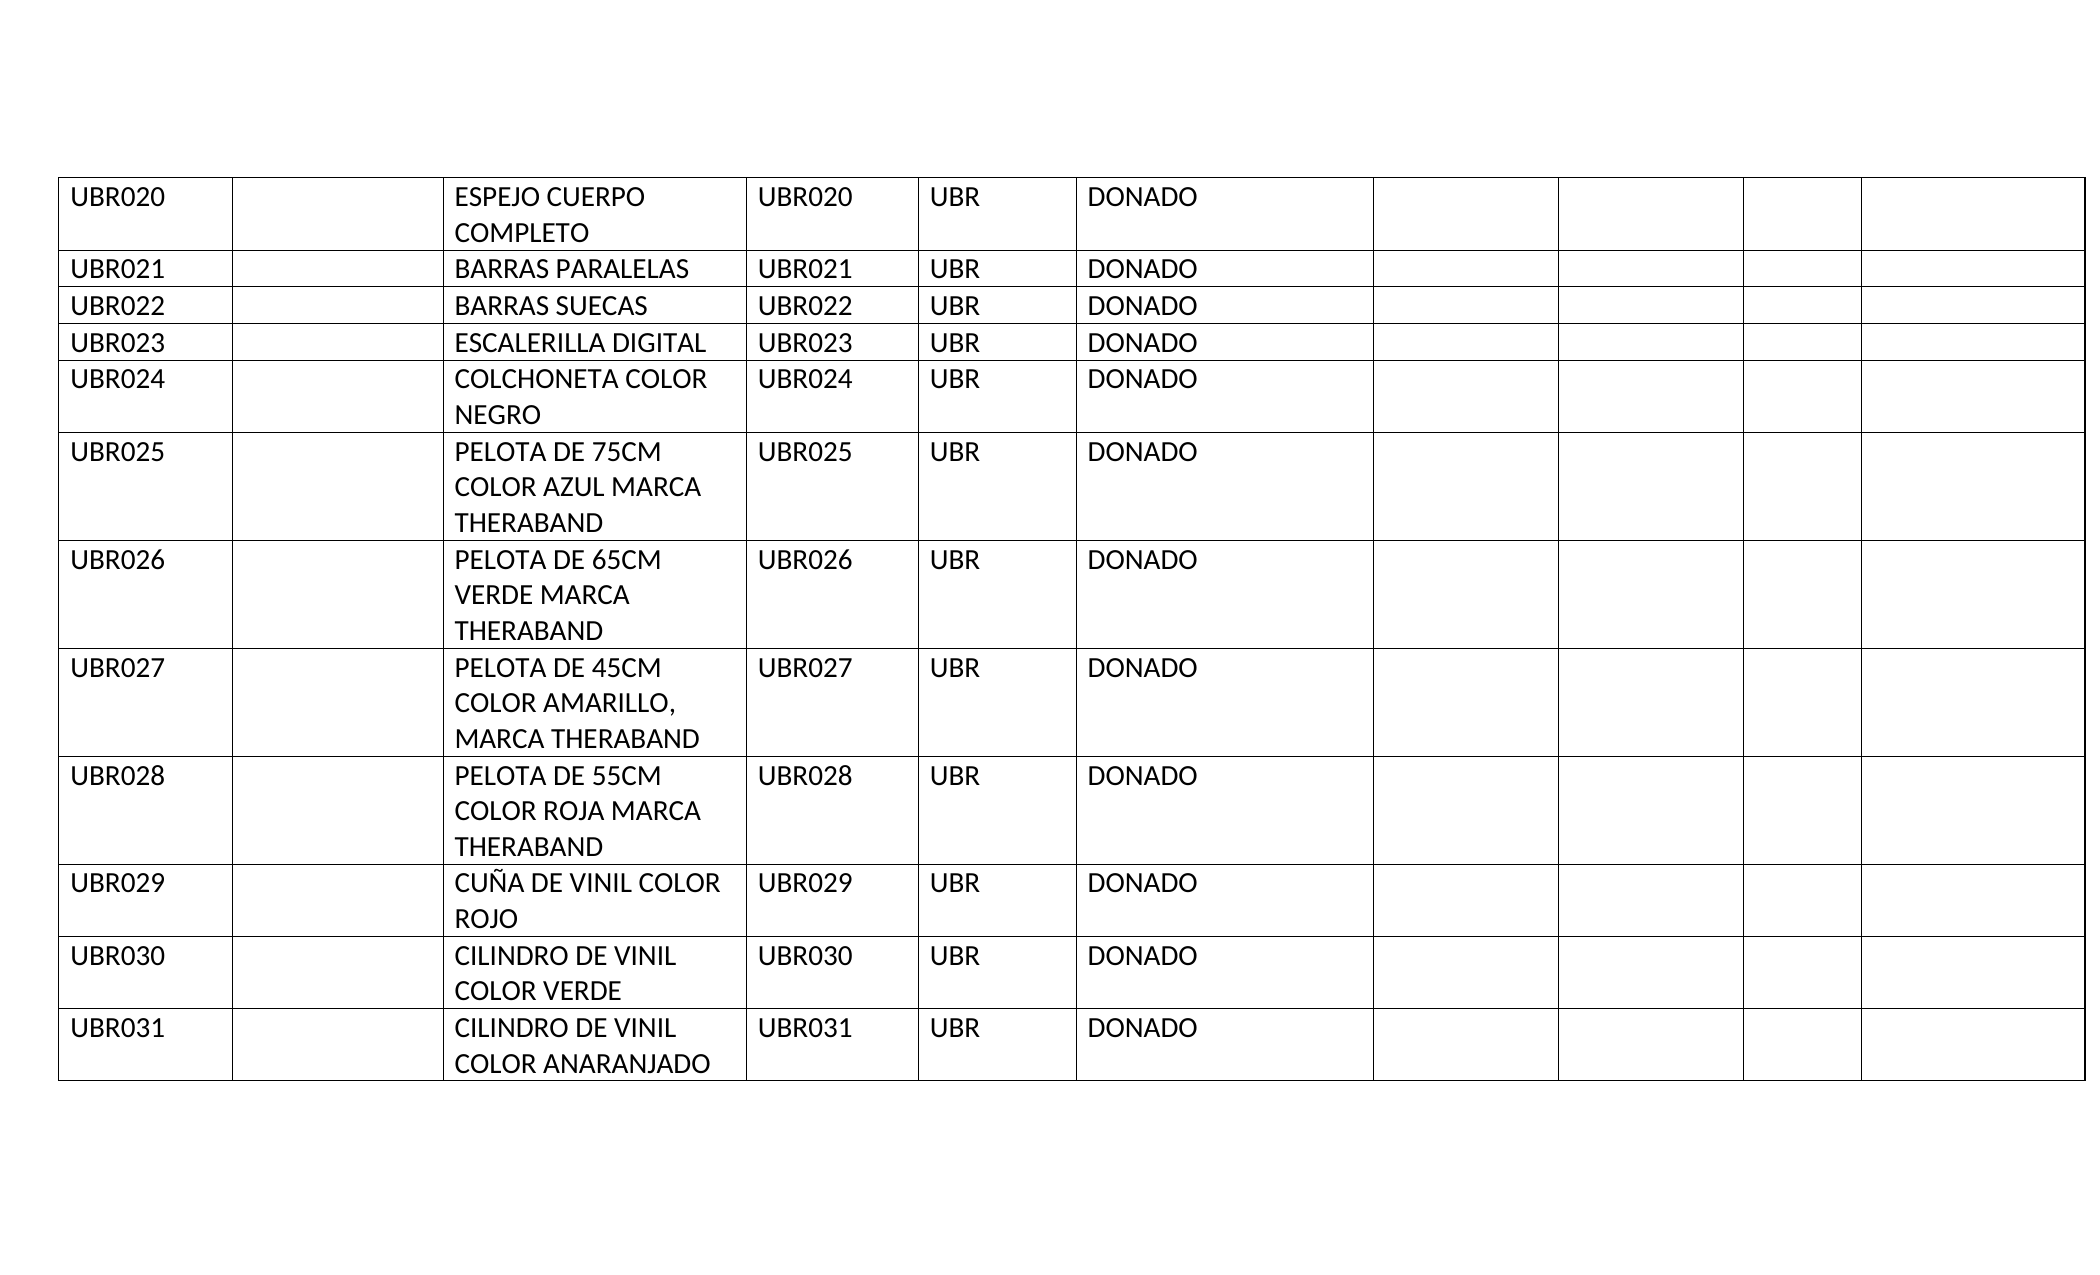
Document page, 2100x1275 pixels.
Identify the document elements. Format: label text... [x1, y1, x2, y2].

table_cell [1559, 649, 1743, 756]
table_cell [1744, 757, 1861, 863]
table_cell UBR027 [747, 649, 918, 756]
table_cell UBR [919, 937, 1076, 1008]
table_cell [1862, 251, 2084, 286]
table_cell [1559, 178, 1743, 249]
table_cell [1862, 541, 2084, 648]
table_cell UBR030 [747, 937, 918, 1008]
table_cell [1744, 361, 1861, 432]
table_cell [1862, 865, 2084, 936]
table_cell [1744, 865, 1861, 936]
table_cell [1374, 361, 1558, 432]
table_cell UBR021 [747, 251, 918, 286]
table_cell CILINDRO DE VINIL COLOR ANARANJADO [444, 1009, 746, 1080]
table_cell UBR020 [59, 178, 232, 249]
table_cell UBR031 [59, 1009, 232, 1080]
table_cell UBR028 [59, 757, 232, 863]
table_cell [1559, 324, 1743, 359]
table_cell [1374, 937, 1558, 1008]
table_cell [1862, 361, 2084, 432]
table_cell UBR025 [747, 433, 918, 540]
table_cell UBR [919, 649, 1076, 756]
table_cell [233, 937, 443, 1008]
table_cell [1744, 1009, 1861, 1080]
table_cell CUÑA DE VINIL COLOR ROJO [444, 865, 746, 936]
table_cell UBR023 [59, 324, 232, 359]
table_cell [1862, 757, 2084, 863]
table_cell [1862, 324, 2084, 359]
table_cell [1744, 937, 1861, 1008]
table_cell [233, 324, 443, 359]
table_cell [1862, 433, 2084, 540]
table_cell PELOTA DE 75CM COLOR AZUL MARCA THERABAND [444, 433, 746, 540]
table_cell [1559, 287, 1743, 323]
table_cell [233, 541, 443, 648]
table_cell PELOTA DE 45CM COLOR AMARILLO, MARCA THERABAND [444, 649, 746, 756]
table_cell [1744, 251, 1861, 286]
table_cell UBR028 [747, 757, 918, 863]
table_cell [1559, 433, 1743, 540]
table_cell [1744, 649, 1861, 756]
table_cell UBR031 [747, 1009, 918, 1080]
table_cell PELOTA DE 55CM COLOR ROJA MARCA THERABAND [444, 757, 746, 863]
table_cell [1559, 361, 1743, 432]
table_cell [1862, 1009, 2084, 1080]
table_cell DONADO [1077, 865, 1373, 936]
table_cell [1744, 541, 1861, 648]
table_cell UBR [919, 178, 1076, 249]
table_cell UBR [919, 433, 1076, 540]
table_cell [1862, 178, 2084, 249]
table_cell [1744, 178, 1861, 249]
table_cell DONADO [1077, 178, 1373, 249]
table_cell [233, 251, 443, 286]
table_cell [1559, 1009, 1743, 1080]
table_cell [1374, 649, 1558, 756]
table_cell BARRAS SUECAS [444, 287, 746, 323]
table_cell UBR022 [59, 287, 232, 323]
table_cell UBR030 [59, 937, 232, 1008]
table_cell DONADO [1077, 251, 1373, 286]
table_cell BARRAS PARALELAS [444, 251, 746, 286]
table_cell [1374, 541, 1558, 648]
table_cell UBR [919, 251, 1076, 286]
table_cell ESCALERILLA DIGITAL [444, 324, 746, 359]
table_cell [233, 178, 443, 249]
table_cell [233, 1009, 443, 1080]
table_cell [233, 433, 443, 540]
table_cell [1559, 541, 1743, 648]
table_cell UBR [919, 757, 1076, 863]
table_cell UBR025 [59, 433, 232, 540]
table_cell DONADO [1077, 287, 1373, 323]
table_cell DONADO [1077, 1009, 1373, 1080]
table_cell [233, 287, 443, 323]
table_cell ESPEJO CUERPO COMPLETO [444, 178, 746, 249]
table_cell DONADO [1077, 433, 1373, 540]
table_cell [1374, 865, 1558, 936]
table_cell UBR [919, 324, 1076, 359]
table_cell UBR024 [59, 361, 232, 432]
table_cell COLCHONETA COLOR NEGRO [444, 361, 746, 432]
table_cell DONADO [1077, 757, 1373, 863]
table_cell [1744, 324, 1861, 359]
table_cell UBR029 [747, 865, 918, 936]
table_cell PELOTA DE 65CM VERDE MARCA THERABAND [444, 541, 746, 648]
table_cell [1374, 251, 1558, 286]
table_cell [233, 757, 443, 863]
table_cell [233, 361, 443, 432]
table_cell UBR020 [747, 178, 918, 249]
table_cell UBR021 [59, 251, 232, 286]
table_cell [1862, 287, 2084, 323]
table_cell DONADO [1077, 324, 1373, 359]
table_cell [1374, 1009, 1558, 1080]
table_cell CILINDRO DE VINIL COLOR VERDE [444, 937, 746, 1008]
table_cell [1744, 287, 1861, 323]
table_cell [233, 865, 443, 936]
table_cell DONADO [1077, 649, 1373, 756]
table_cell UBR027 [59, 649, 232, 756]
table_cell UBR [919, 287, 1076, 323]
table_cell UBR026 [59, 541, 232, 648]
table_cell [1862, 649, 2084, 756]
table_cell UBR024 [747, 361, 918, 432]
table_cell UBR023 [747, 324, 918, 359]
table_cell UBR029 [59, 865, 232, 936]
table_cell [233, 649, 443, 756]
table_cell [1744, 433, 1861, 540]
table_cell DONADO [1077, 361, 1373, 432]
table_cell [1374, 287, 1558, 323]
table_cell UBR022 [747, 287, 918, 323]
table_cell UBR [919, 361, 1076, 432]
table_cell [1374, 757, 1558, 863]
table_cell UBR [919, 1009, 1076, 1080]
table_cell [1559, 251, 1743, 286]
table_cell [1374, 433, 1558, 540]
table_cell DONADO [1077, 937, 1373, 1008]
table_cell UBR026 [747, 541, 918, 648]
table_cell [1559, 865, 1743, 936]
table_cell [1374, 324, 1558, 359]
table_cell UBR [919, 541, 1076, 648]
table_cell [1559, 757, 1743, 863]
table_cell UBR [919, 865, 1076, 936]
table_cell [1559, 937, 1743, 1008]
table_cell [1862, 937, 2084, 1008]
table_cell [1374, 178, 1558, 249]
table_cell DONADO [1077, 541, 1373, 648]
